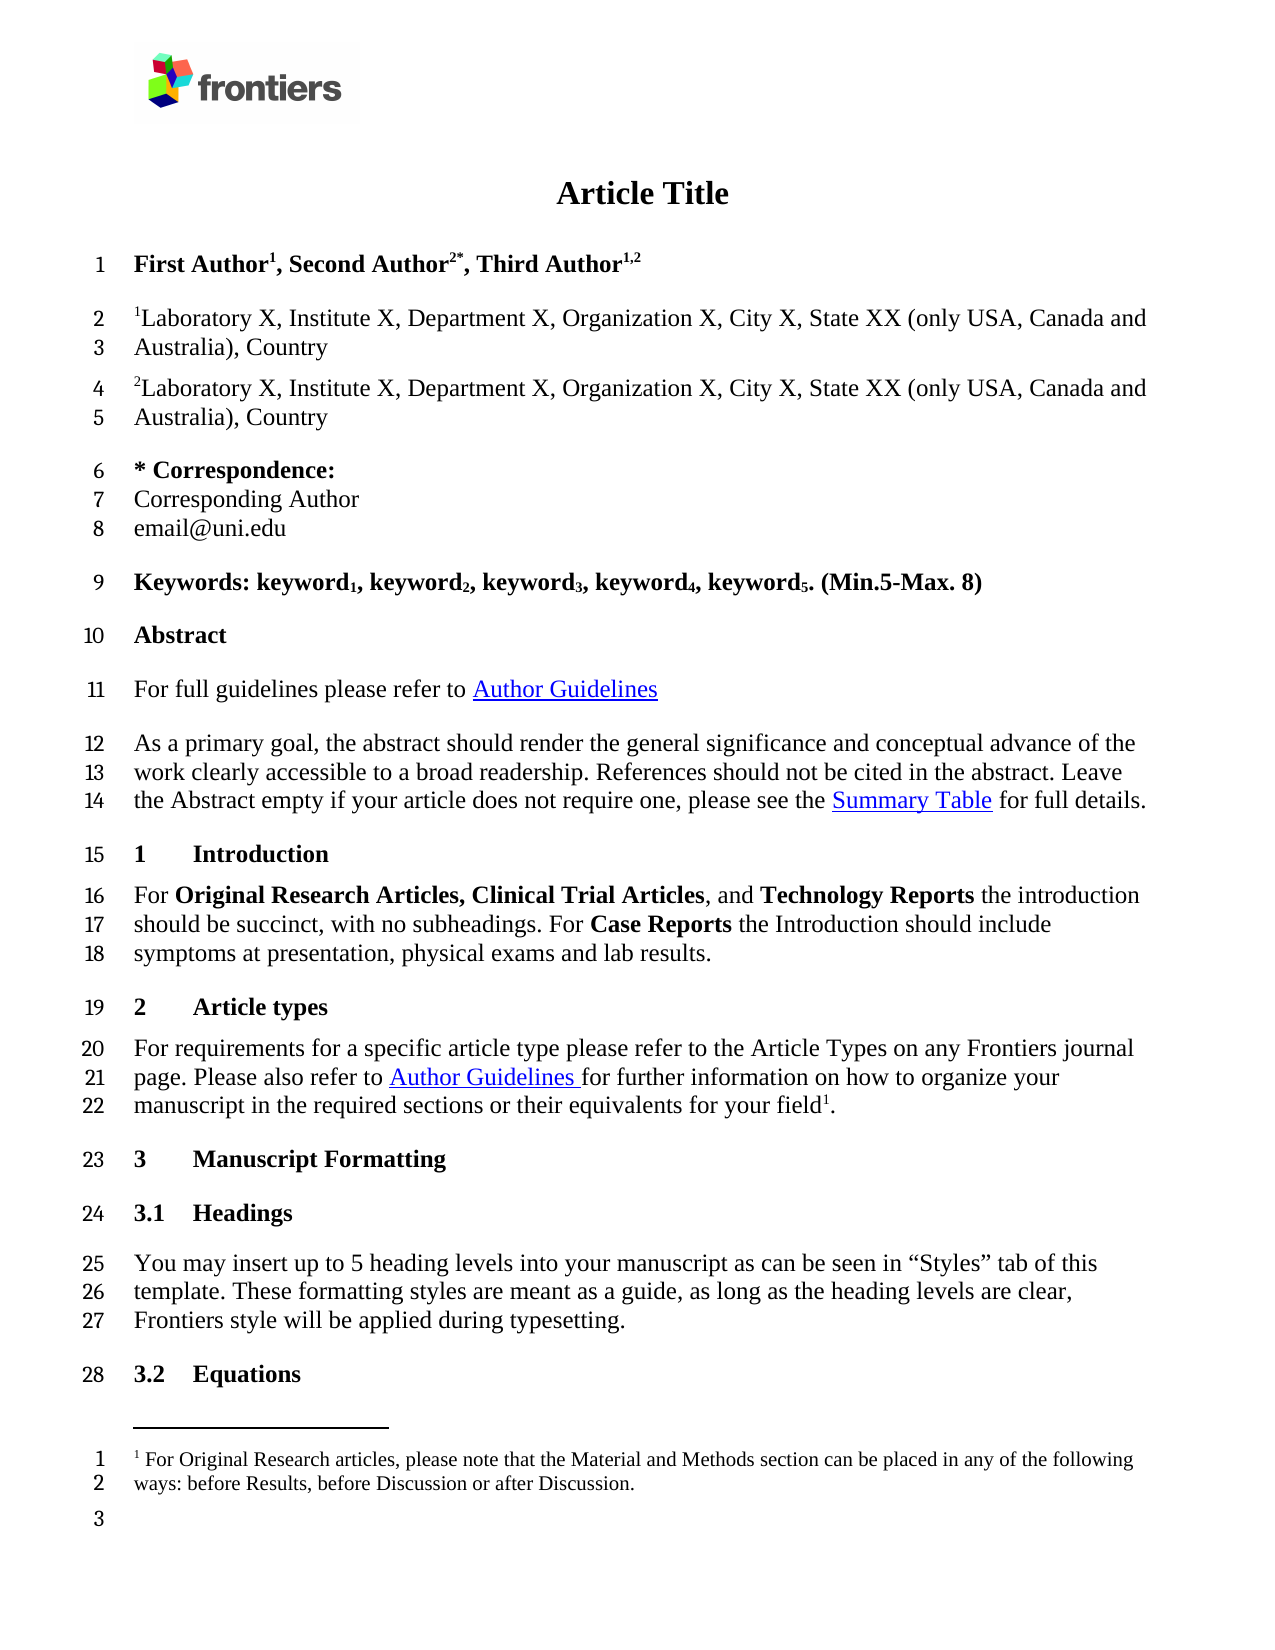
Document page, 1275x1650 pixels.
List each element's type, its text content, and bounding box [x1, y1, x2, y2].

list Keywords: keyword1, keyword2, keyword3, keyword4, keyword5. (Min.5-Max. 8) [133, 567, 1152, 596]
text You may insert up to 5 heading levels into your manuscript as can be seen in “Styles” tab of this template. These formatting styles are meant as a guide, as long as the heading levels are clear, Frontiers style will be applied during typesetting. [133, 1248, 1152, 1334]
text 2Laboratory X, Institute X, Department X, Organization X, City X, State XX (only USA, Canada and Australia), Country [133, 373, 1152, 431]
subtitle Headings [133, 1198, 1152, 1227]
subtitle Article types [133, 992, 1152, 1021]
title Article Title [133, 173, 1152, 212]
text 1Laboratory X, Institute X, Department X, Organization X, City X, State XX (only USA, Canada and Australia), Country [133, 303, 1152, 361]
subtitle Manuscript Formatting [133, 1144, 1152, 1173]
list Abstract [133, 621, 1152, 649]
text For requirements for a specific article type please refer to the Article Types on any Frontiers journal page. Please also refer to Author Guidelines for further information on how to organize your manuscript in the required sections or their equivalents for your field. [133, 1033, 1152, 1119]
subtitle Equations [133, 1359, 1152, 1388]
list First Author1, Second Author2*, Third Author1,2 [133, 249, 1152, 278]
text As a primary goal, the abstract should render the general significance and conceptual advance of the work clearly accessible to a broad readership. References should not be cited in the abstract. Leave the Abstract empty if your article does not require one, please see the Summary Table for full details. [133, 728, 1152, 814]
text * Correspondence: Corresponding Author email@uni.edu [133, 456, 1152, 542]
picture [133, 42, 361, 124]
text For full guidelines please refer to Author Guidelines [133, 674, 1152, 703]
subtitle Introduction [133, 839, 1152, 868]
text For Original Research Articles, Clinical Trial Articles, and Technology Reports the introduction should be succinct, with no subheadings. For Case Reports the Introduction should include symptoms at presentation, physical exams and lab results. [133, 881, 1152, 967]
